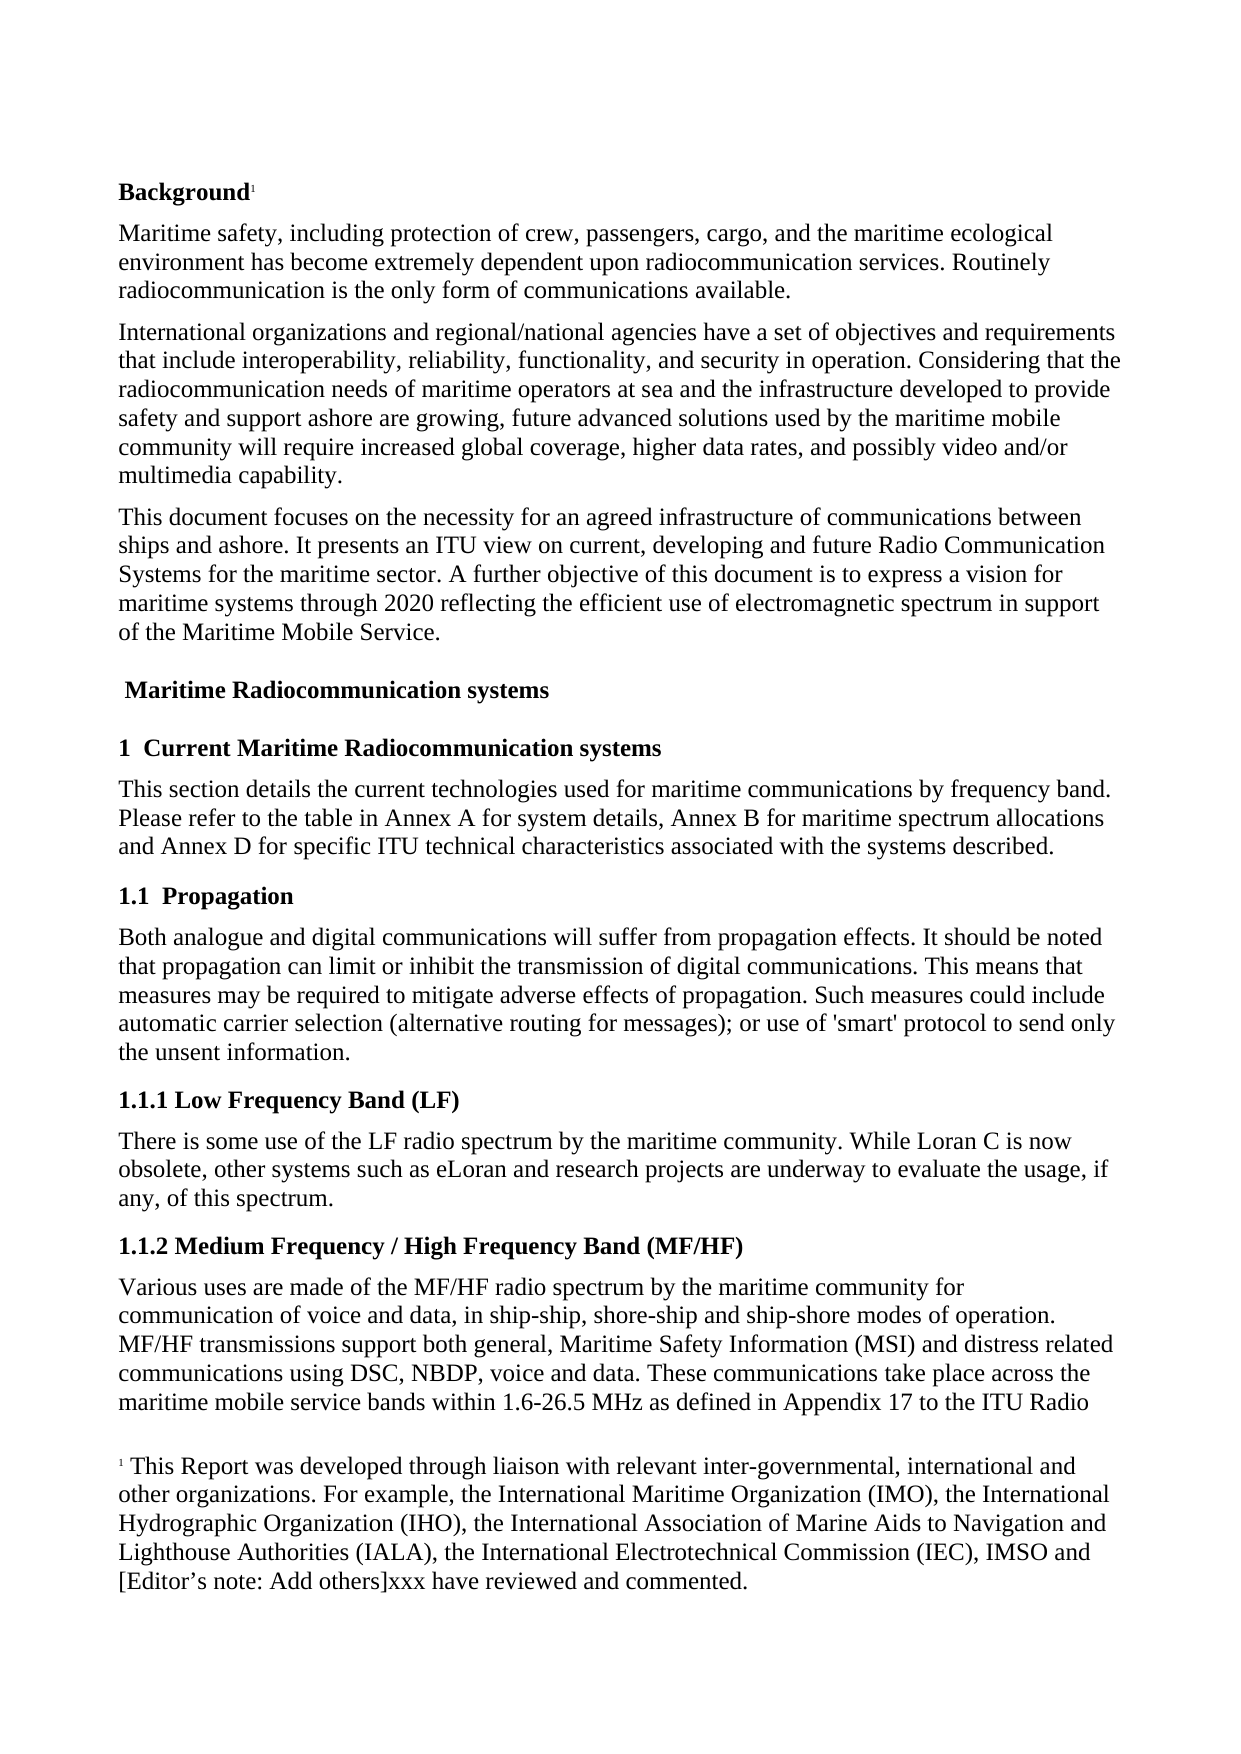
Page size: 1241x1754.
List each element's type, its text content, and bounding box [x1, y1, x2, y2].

subtitle Maritime Radiocommunication systems [118, 675, 1122, 703]
subtitle 1.1.2 Medium Frequency / High Frequency Band (MF/HF) [118, 1233, 1122, 1259]
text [118, 1272, 1122, 1416]
subtitle 1 Current Maritime Radiocommunication systems [118, 733, 1122, 761]
subtitle 1.1 Propagation [118, 881, 1122, 910]
subtitle 1.1.1 Low Frequency Band (LF) [118, 1087, 1122, 1113]
text International organizations and regional/national agencies have a set of objectives and requirements that include interoperability, reliability, functionality, and security in operation. Considering that the radiocommunication needs of maritime operators at sea and the infrastructure developed to provide safety and support ashore are growing, future advanced solutions used by the maritime mobile community will require increased global coverage, higher data rates, and possibly video and/or multimedia capability. [118, 317, 1122, 489]
text There is some use of the LF radio spectrum by the maritime community. While Loran C is now obsolete, other systems such as eLoran and research projects are underway to evaluate the usage, if any, of this spectrum. [118, 1126, 1122, 1212]
subtitle Background [118, 177, 1122, 206]
text This document focuses on the necessity for an agreed infrastructure of communications between ships and ashore. It presents an ITU view on current, developing and future Radio Communication Systems for the maritime sector. A further objective of this document is to express a vision for maritime systems through 2020 reflecting the efficient use of electromagnetic spectrum in support of the Maritime Mobile Service. [118, 502, 1122, 646]
text Both analogue and digital communications will suffer from propagation effects. It should be noted that propagation can limit or inhibit the transmission of digital communications. This means that measures may be required to mitigate adverse effects of propagation. Such measures could include automatic carrier selection (alternative routing for messages); or use of 'smart' protocol to send only the unsent information. [118, 922, 1122, 1066]
text This section details the current technologies used for maritime communications by frequency band. Please refer to the table in Annex A for system details, Annex B for maritime spectrum allocations and Annex D for specific ITU technical characteristics associated with the systems described. [118, 774, 1122, 860]
text Maritime safety, including protection of crew, passengers, cargo, and the maritime ecological environment has become extremely dependent upon radiocommunication services. Routinely radiocommunication is the only form of communications available. [118, 218, 1122, 304]
